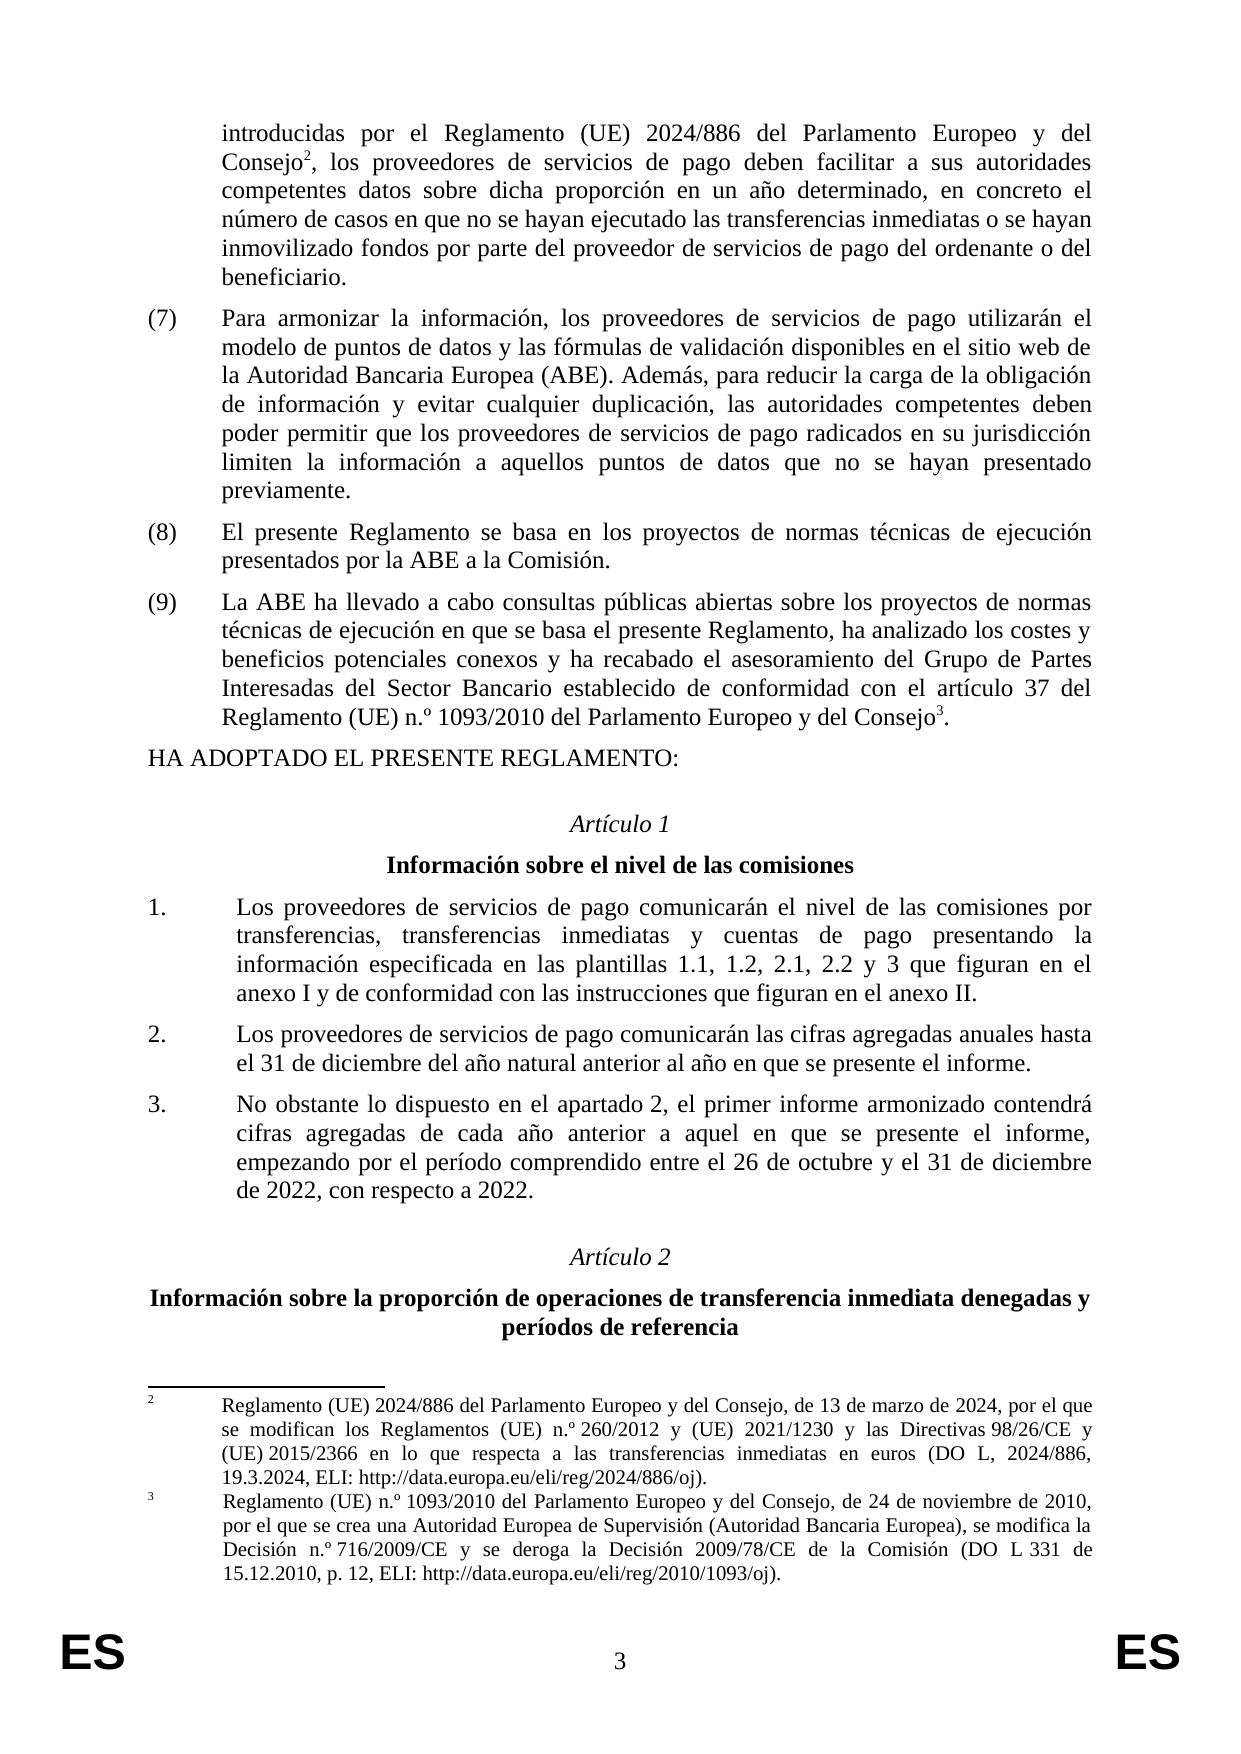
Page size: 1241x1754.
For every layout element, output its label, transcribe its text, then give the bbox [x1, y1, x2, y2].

text 1. Los proveedores de servicios de pago comunicarán el nivel de las comisiones por transferencias, transferencias inmediatas y cuentas de pago presentando la información especificada en las plantillas 1.1, 1.2, 2.1, 2.2 y 3 que figuran en el anexo I y de conformidad con las instrucciones que figuran en el anexo II. [148, 892, 1093, 1007]
text Artículo 2 [148, 1242, 1093, 1271]
text Información sobre la proporción de operaciones de transferencia inmediata denegadas y períodos de referencia [148, 1283, 1093, 1341]
text 2. Los proveedores de servicios de pago comunicarán las cifras agregadas anuales hasta el 31 de diciembre del año natural anterior al año en que se presente el informe. [148, 1019, 1093, 1077]
text Información sobre el nivel de las comisiones [148, 851, 1093, 879]
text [148, 118, 1093, 291]
text 3. No obstante lo dispuesto en el apartado 2, el primer informe armonizado contendrá cifras agregadas de cada año anterior a aquel en que se presente el informe, empezando por el período comprendido entre el 26 de octubre y el 31 de diciembre de 2022, con respecto a 2022. [148, 1089, 1093, 1204]
text (9) La ABE ha llevado a cabo consultas públicas abiertas sobre los proyectos de normas técnicas de ejecución en que se basa el presente Reglamento, ha analizado los costes y beneficios potenciales conexos y ha recabado el asesoramiento del Grupo de Partes Interesadas del Sector Bancario establecido de conformidad con el artículo 37 del Reglamento (UE) n.º 1093/2010 del Parlamento Europeo y del Consejo. [148, 587, 1093, 731]
text (8) El presente Reglamento se basa en los proyectos de normas técnicas de ejecución presentados por la ABE a la Comisión. [148, 517, 1093, 574]
text (7) Para armonizar la información, los proveedores de servicios de pago utilizarán el modelo de puntos de datos y las fórmulas de validación disponibles en el sitio web de la Autoridad Bancaria Europea (ABE). Además, para reducir la carga de la obligación de información y evitar cualquier duplicación, las autoridades competentes deben poder permitir que los proveedores de servicios de pago radicados en su jurisdicción limiten la información a aquellos puntos de datos que no se hayan presentado previamente. [148, 303, 1093, 504]
text Artículo 1 [148, 809, 1093, 838]
text HA ADOPTADO EL PRESENTE REGLAMENTO: [148, 743, 1093, 772]
